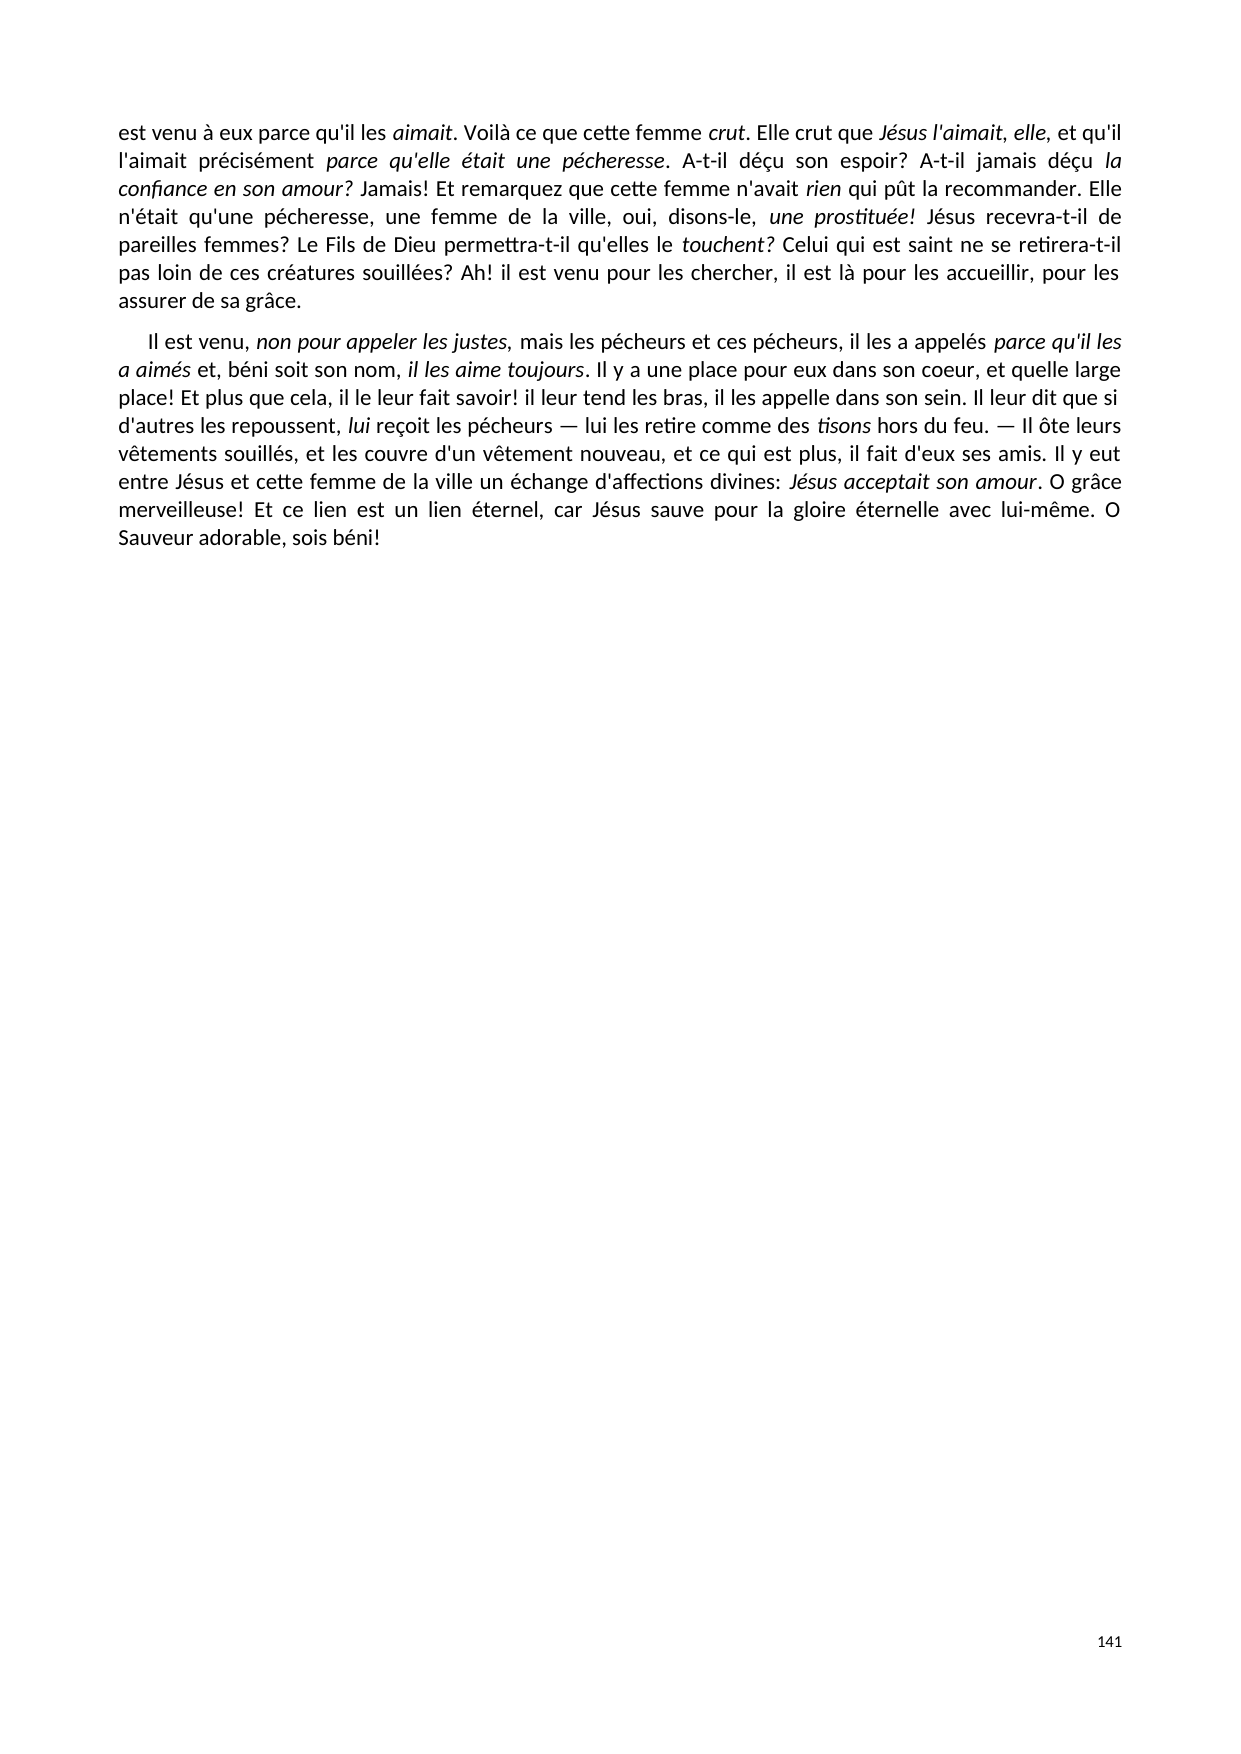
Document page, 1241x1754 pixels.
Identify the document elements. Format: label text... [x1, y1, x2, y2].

text Il est venu, non pour appeler les justes, mais les pécheurs et ces pécheurs, il les a appelés parce qu'il les a aimés et, béni soit son nom, il les aime toujours. Il y a une place pour eux dans son coeur, et quelle large place! Et plus que cela, il le leur fait savoir! il leur tend les bras, il les appelle dans son sein. Il leur dit que si d'autres les repoussent, lui reçoit les pécheurs — lui les retire comme des tisons hors du feu. — Il ôte leurs vêtements souillés, et les couvre d'un vêtement nouveau, et ce qui est plus, il fait d'eux ses amis. Il y eut entre Jésus et cette femme de la ville un échange d'affections divines: Jésus acceptait son amour. O grâce merveilleuse! Et ce lien est un lien éternel, car Jésus sauve pour la gloire éternelle avec lui-même. O Sauveur adorable, sois béni! [118, 327, 1122, 551]
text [118, 118, 1122, 314]
